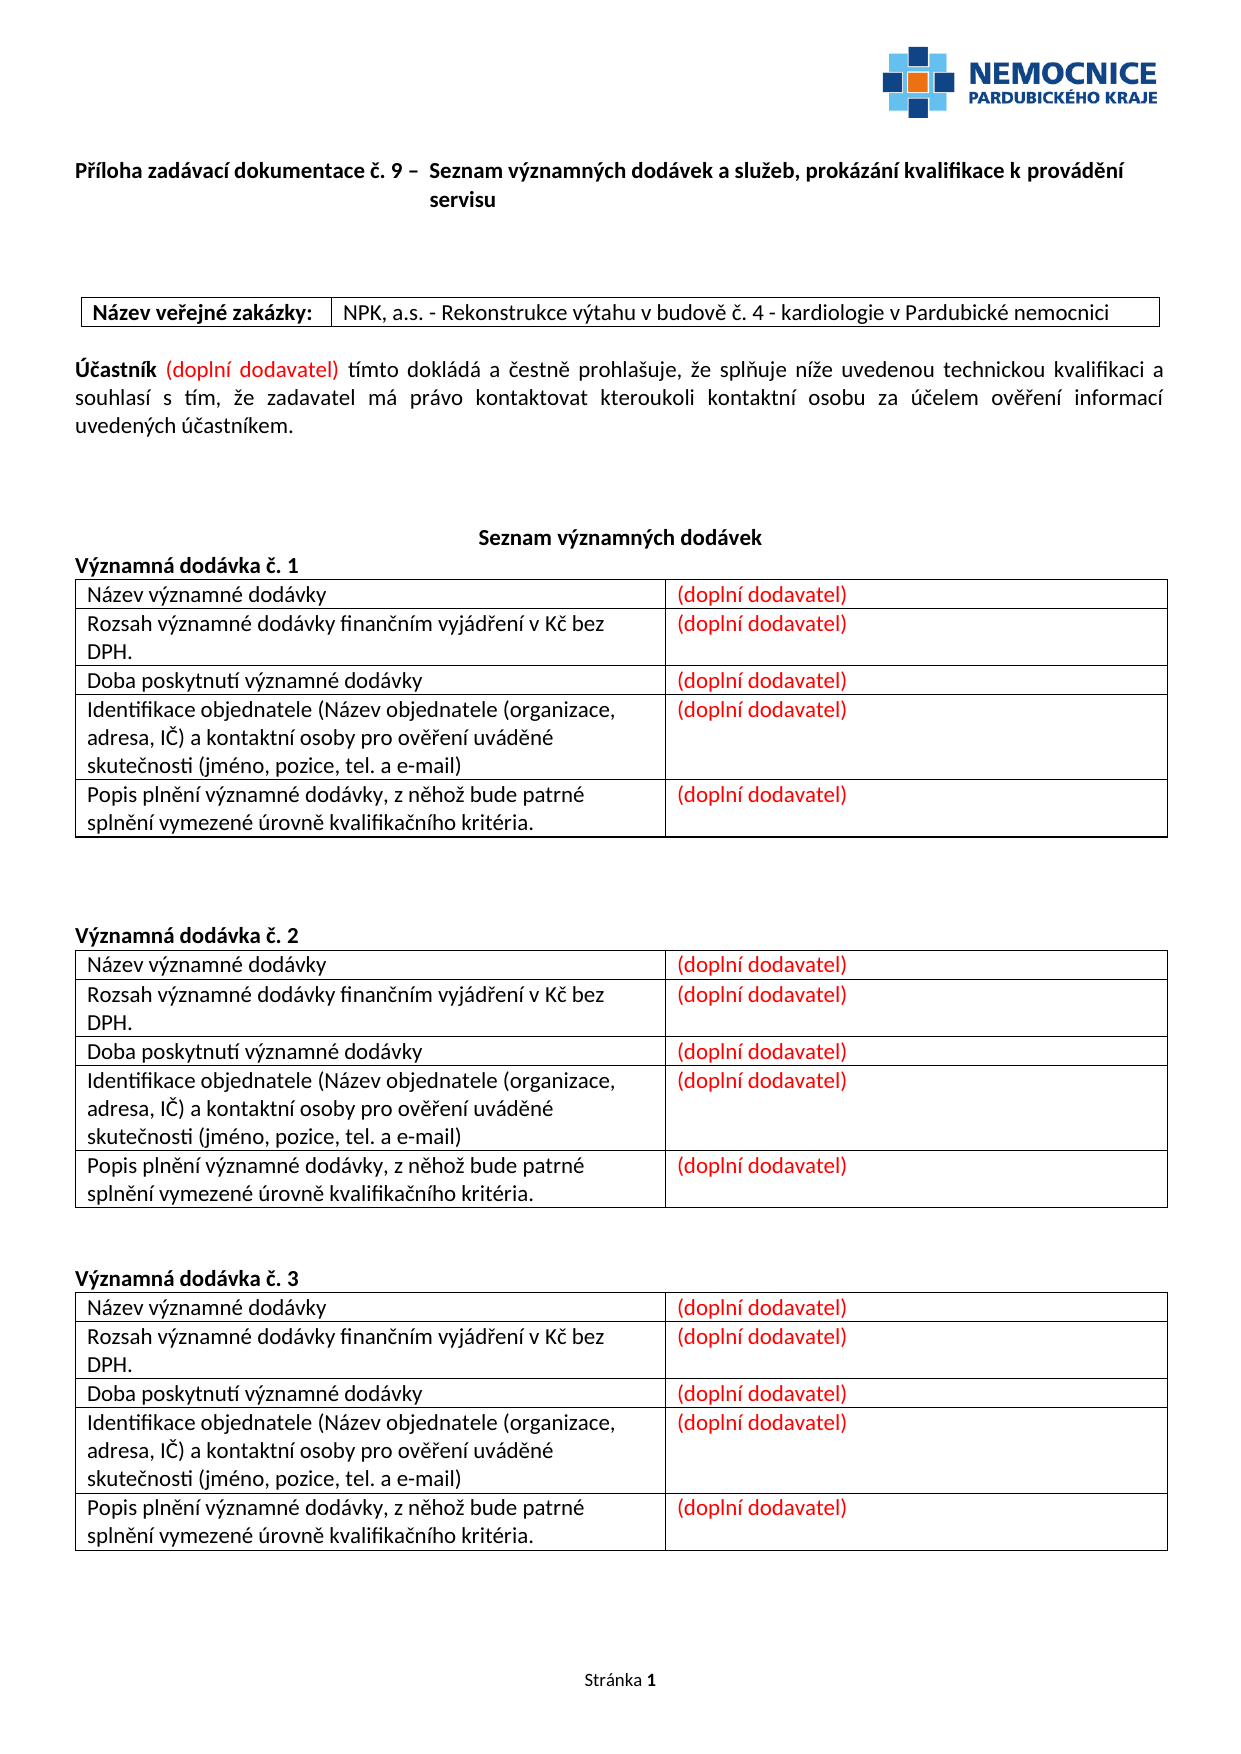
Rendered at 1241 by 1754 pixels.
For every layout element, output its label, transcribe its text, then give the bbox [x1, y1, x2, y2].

table_cell (doplní dodavatel) [666, 695, 1167, 779]
text Seznam významných dodávek [75, 523, 1165, 551]
table_header Název významné dodávky [76, 580, 665, 608]
table_cell (doplní dodavatel) [666, 1151, 1167, 1207]
table_cell (doplní dodavatel) [666, 1494, 1167, 1549]
table_cell Doba poskytnutí významné dodávky [76, 1379, 665, 1407]
text Významná dodávka č. 2 [75, 922, 1165, 949]
table_header Název významné dodávky [76, 951, 665, 979]
table_header (doplní dodavatel) [666, 580, 1167, 608]
table_cell (doplní dodavatel) [666, 1066, 1167, 1150]
table_cell (doplní dodavatel) [666, 1379, 1167, 1407]
table_cell Rozsah významné dodávky finančním vyjádření v Kč bez DPH. [76, 1322, 665, 1378]
text Účastník (doplní dodavatel) tímto dokládá a čestně prohlašuje, že splňuje níže uvedenou technickou kvalifikaci a souhlasí s tím, že zadavatel má právo kontaktovat kteroukoli kontaktní osobu za účelem ověření informací uvedených účastníkem. [75, 355, 1165, 439]
table_cell Rozsah významné dodávky finančním vyjádření v Kč bez DPH. [76, 609, 665, 665]
table_header NPK, a.s. - Rekonstrukce výtahu v budově č. 4 - kardiologie v Pardubické nemocnici [332, 298, 1159, 326]
text Příloha zadávací dokumentace č. 9 – Seznam významných dodávek a služeb, prokázání kvalifikace k provádění servisu [75, 157, 1165, 213]
table_cell Doba poskytnutí významné dodávky [76, 1037, 665, 1065]
table_header Název veřejné zakázky: [82, 298, 331, 326]
table_header (doplní dodavatel) [666, 1293, 1167, 1321]
table_cell (doplní dodavatel) [666, 1037, 1167, 1065]
table_cell Doba poskytnutí významné dodávky [76, 666, 665, 694]
table_cell Identifikace objednatele (Název objednatele (organizace, adresa, IČ) a kontaktní osoby pro ověření uváděné skutečnosti (jméno, pozice, tel. a e-mail) [76, 1408, 665, 1492]
table_header (doplní dodavatel) [666, 951, 1167, 979]
table_cell (doplní dodavatel) [666, 1322, 1167, 1378]
table_cell Identifikace objednatele (Název objednatele (organizace, adresa, IČ) a kontaktní osoby pro ověření uváděné skutečnosti (jméno, pozice, tel. a e-mail) [76, 1066, 665, 1150]
table_header Název významné dodávky [76, 1293, 665, 1321]
table_cell (doplní dodavatel) [666, 1408, 1167, 1492]
table_cell Popis plnění významné dodávky, z něhož bude patrné splnění vymezené úrovně kvalifikačního kritéria. [76, 780, 665, 836]
table_cell Popis plnění významné dodávky, z něhož bude patrné splnění vymezené úrovně kvalifikačního kritéria. [76, 1494, 665, 1549]
text Významná dodávka č. 3 [75, 1264, 1165, 1292]
text Významná dodávka č. 1 [75, 551, 1165, 579]
table_cell (doplní dodavatel) [666, 780, 1167, 836]
picture [882, 45, 1157, 119]
table_cell (doplní dodavatel) [666, 609, 1167, 665]
table_cell Rozsah významné dodávky finančním vyjádření v Kč bez DPH. [76, 980, 665, 1036]
table_cell Popis plnění významné dodávky, z něhož bude patrné splnění vymezené úrovně kvalifikačního kritéria. [76, 1151, 665, 1207]
table_cell (doplní dodavatel) [666, 980, 1167, 1036]
table_cell Identifikace objednatele (Název objednatele (organizace, adresa, IČ) a kontaktní osoby pro ověření uváděné skutečnosti (jméno, pozice, tel. a e-mail) [76, 695, 665, 779]
table_cell (doplní dodavatel) [666, 666, 1167, 694]
